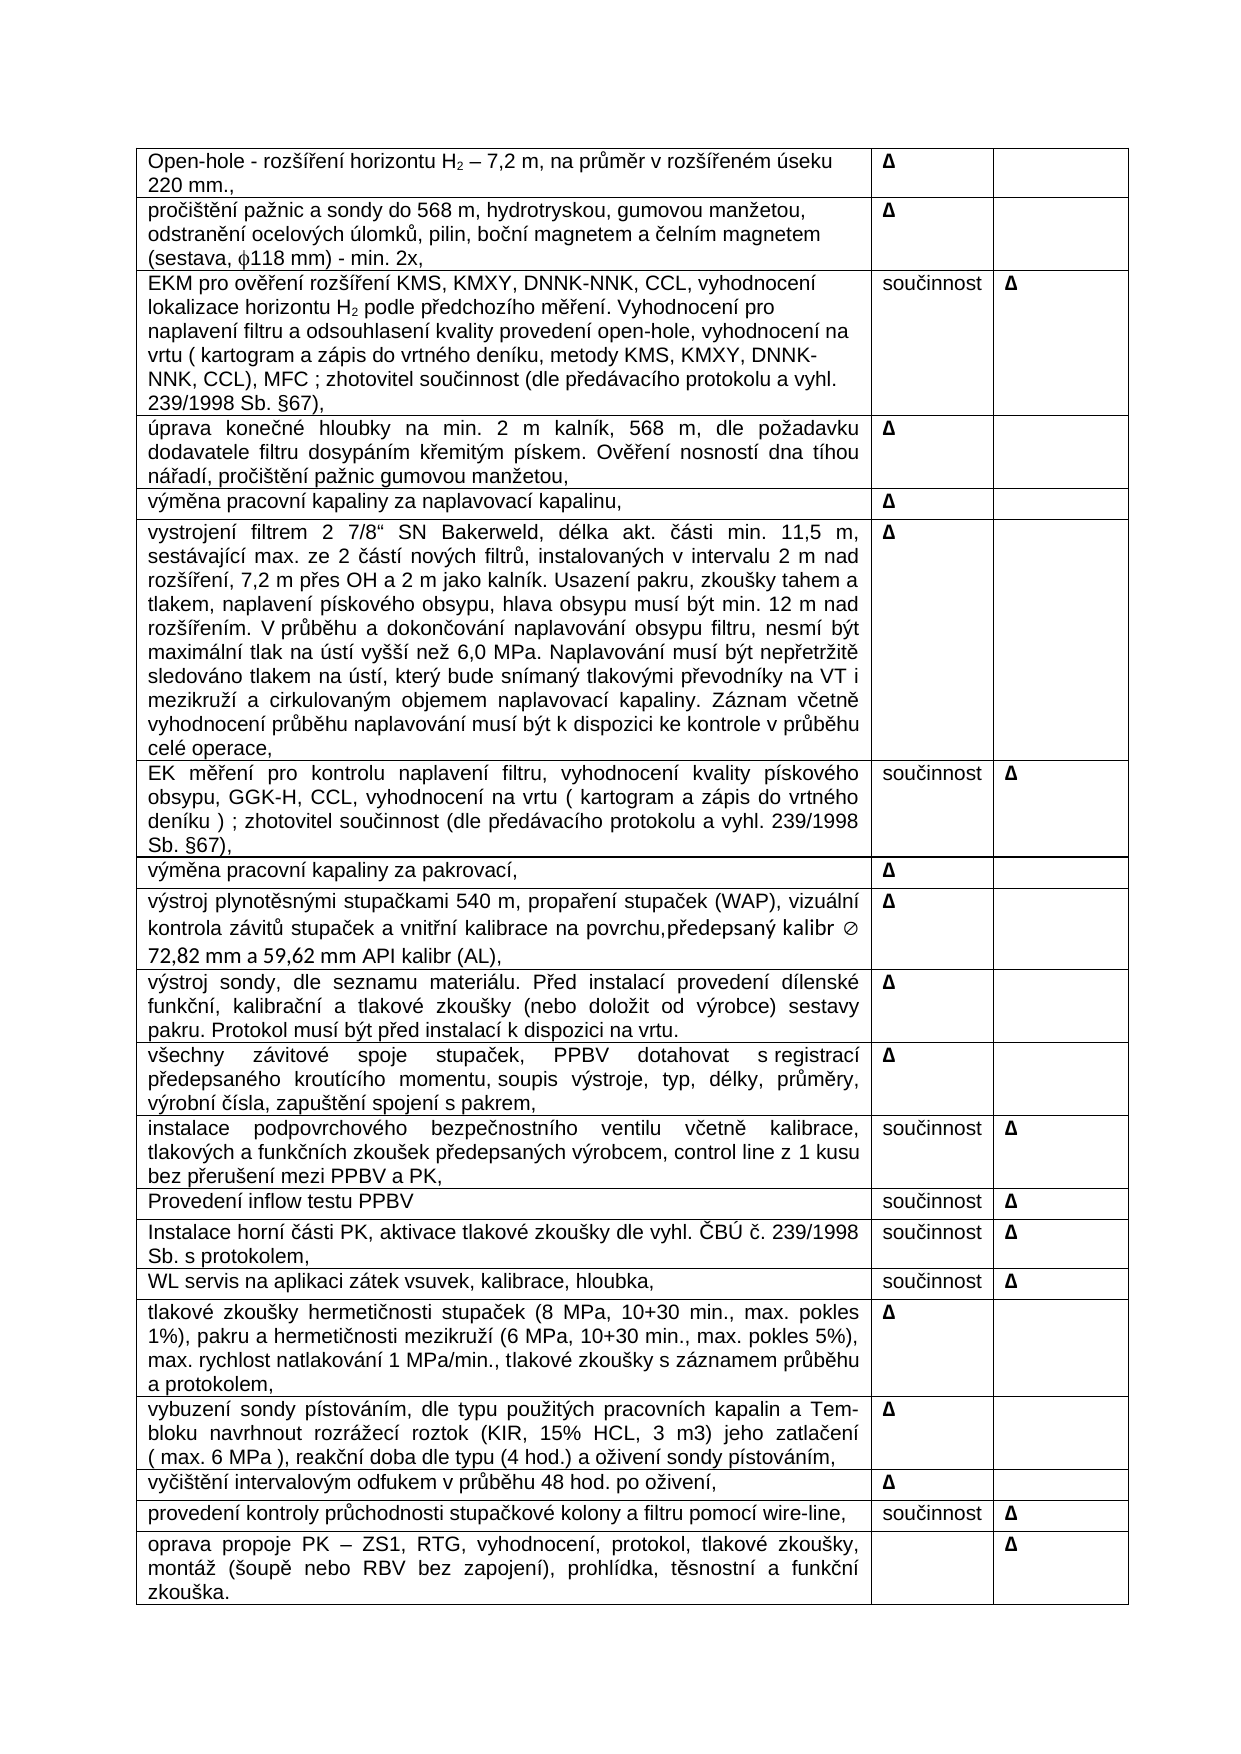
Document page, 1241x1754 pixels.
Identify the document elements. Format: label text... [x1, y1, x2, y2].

table_cell ∆ [994, 1220, 1128, 1268]
table_cell [994, 889, 1128, 969]
table_cell [994, 1043, 1128, 1114]
table_cell pročištění pažnic a sondy do 568 m, hydrotryskou, gumovou manžetou, odstranění ocelových úlomků, pilin, boční magnetem a čelním magnetem (sestava, 118 mm) - min. 2x, [137, 198, 871, 270]
table_cell úprava konečné hloubky na min. 2 m kalník, 568 m, dle požadavku dodavatele filtru dosypáním křemitým pískem. Ověření nosností dna tíhou nářadí, pročištění pažnic gumovou manžetou, [137, 416, 871, 488]
table_cell ∆ [872, 416, 993, 488]
table_cell [994, 416, 1128, 488]
table_cell tlakové zkoušky hermetičnosti stupaček (8 MPa, 10+30 min., max. pokles 1%), pakru a hermetičnosti mezikruží (6 MPa, 10+30 min., max. pokles 5%), max. rychlost natlakování 1 MPa/min., tlakové zkoušky s záznamem průběhu a protokolem, [137, 1300, 871, 1396]
table_cell součinnost [872, 1501, 993, 1531]
table_cell ∆ [872, 520, 993, 759]
table_cell provedení kontroly průchodnosti stupačkové kolony a filtru pomocí wire-line, [137, 1501, 871, 1531]
table_cell ∆ [872, 489, 993, 519]
table_cell ∆ [872, 149, 993, 197]
table_cell Instalace horní části PK, aktivace tlakové zkoušky dle vyhl. ČBÚ č. 239/1998 Sb. s protokolem, [137, 1220, 871, 1268]
table_cell výstroj plynotěsnými stupačkami 540 m, propaření stupaček (WAP), vizuální kontrola závitů stupaček a vnitřní kalibrace na povrchu,předepsaný kalibr 72,82 mm a 59,62 mm API kalibr (AL), [137, 889, 871, 969]
table_cell EK měření pro kontrolu naplavení filtru, vyhodnocení kvality pískového obsypu, GGK-H, CCL, vyhodnocení na vrtu ( kartogram a zápis do vrtného deníku ) ; zhotovitel součinnost (dle předávacího protokolu a vyhl. 239/1998 Sb. §67), [137, 761, 871, 856]
table_cell ∆ [994, 1189, 1128, 1219]
table_cell součinnost [872, 761, 993, 856]
table_cell ∆ [994, 1269, 1128, 1299]
table_cell [994, 970, 1128, 1042]
table_cell [994, 149, 1128, 197]
table_cell ∆ [872, 1043, 993, 1114]
table_cell součinnost [872, 271, 993, 415]
table_cell [994, 198, 1128, 270]
table_cell [994, 489, 1128, 519]
table_cell instalace podpovrchového bezpečnostního ventilu včetně kalibrace, tlakových a funkčních zkoušek předepsaných výrobcem, control line z 1 kusu bez přerušení mezi PPBV a PK, [137, 1116, 871, 1187]
table_cell ∆ [994, 271, 1128, 415]
table_cell ∆ [872, 1397, 993, 1469]
table_cell [994, 1300, 1128, 1396]
table_cell vystrojení filtrem 2 7/8“ SN Bakerweld, délka akt. části min. 11,5 m, sestávající max. ze 2 částí nových filtrů, instalovaných v intervalu nad rozšíření, 7,2 m přes OH a 2 m jako kalník. Usazení pakru, zkoušky tahem a tlakem, naplavení pískového obsypu, hlava obsypu musí být min. 12 m nad rozšířením. V průběhu a dokončování naplavování obsypu filtru, nesmí být maximální tlak na ústí vyšší než 6,0 MPa. Naplavování musí být nepřetržitě sledováno tlakem na ústí, který bude snímaný tlakovými převodníky na VT i mezikruží a cirkulovaným objemem naplavovací kapaliny. Záznam včetně vyhodnocení průběhu naplavování musí být k dispozici ke kontrole v průběhu celé operace, [137, 520, 871, 759]
table_cell ∆ [994, 1532, 1128, 1604]
table_cell vybuzení sondy pístováním, dle typu použitých pracovních kapalin a Tem-bloku navrhnout rozrážecí roztok (KIR, 15% HCL, 3 m3) jeho zatlačení ( max. 6 MPa ), reakční doba dle typu (4 hod.) a oživení sondy pístováním, [137, 1397, 871, 1469]
table_cell všechny závitové spoje stupaček, PPBV dotahovat s registrací předepsaného kroutícího momentu, soupis výstroje, typ, délky, průměry, výrobní čísla, zapuštění spojení s pakrem, [137, 1043, 871, 1114]
table_cell ∆ [872, 1300, 993, 1396]
table_cell ∆ [872, 1470, 993, 1500]
table_cell ∆ [872, 198, 993, 270]
table_cell ∆ [994, 1116, 1128, 1187]
table_cell [872, 1532, 993, 1604]
table_cell ∆ [994, 1501, 1128, 1531]
table_cell vyčištění intervalovým odfukem v průběhu 48 hod. po oživení, [137, 1470, 871, 1500]
table_cell [994, 858, 1128, 888]
table_cell součinnost [872, 1116, 993, 1187]
table_cell výměna pracovní kapaliny za pakrovací, [137, 858, 871, 888]
table_cell Provedení inflow testu PPBV [137, 1189, 871, 1219]
table_cell součinnost [872, 1220, 993, 1268]
table_cell ∆ [872, 858, 993, 888]
table_cell [994, 520, 1128, 759]
table_cell součinnost [872, 1189, 993, 1219]
table_cell součinnost [872, 1269, 993, 1299]
table_cell WL servis na aplikaci zátek vsuvek, kalibrace, hloubka, [137, 1269, 871, 1299]
table_cell [994, 1397, 1128, 1469]
table_cell ∆ [872, 970, 993, 1042]
table_cell ∆ [994, 761, 1128, 856]
table_cell oprava propoje PK – ZS1, RTG, vyhodnocení, protokol, tlakové zkoušky, montáž (šoupě nebo RBV bez zapojení), prohlídka, těsnostní a funkční zkouška. [137, 1532, 871, 1604]
table_cell EKM pro ověření rozšíření KMS, KMXY, DNNK-NNK, CCL, vyhodnocení lokalizace horizontu H2 podle předchozího měření. Vyhodnocení pro naplavení filtru a odsouhlasení kvality provedení open-hole, vyhodnocení na vrtu ( kartogram a zápis do vrtného deníku, metody KMS, KMXY, DNNK-NNK, CCL), MFC ; zhotovitel součinnost (dle předávacího protokolu a vyhl. 239/1998 Sb. §67), [137, 271, 871, 415]
table_cell výměna pracovní kapaliny za naplavovací kapalinu, [137, 489, 871, 519]
table_cell Open-hole - rozšíření horizontu H2 – 7,2 m, na průměr v rozšířeném úseku 220 mm., [137, 149, 871, 197]
table_cell ∆ [872, 889, 993, 969]
table_cell výstroj sondy, dle seznamu materiálu. Před instalací provedení dílenské funkční, kalibrační a tlakové zkoušky (nebo doložit od výrobce) sestavy pakru. Protokol musí být před instalací k dispozici na vrtu. [137, 970, 871, 1042]
table_cell [994, 1470, 1128, 1500]
